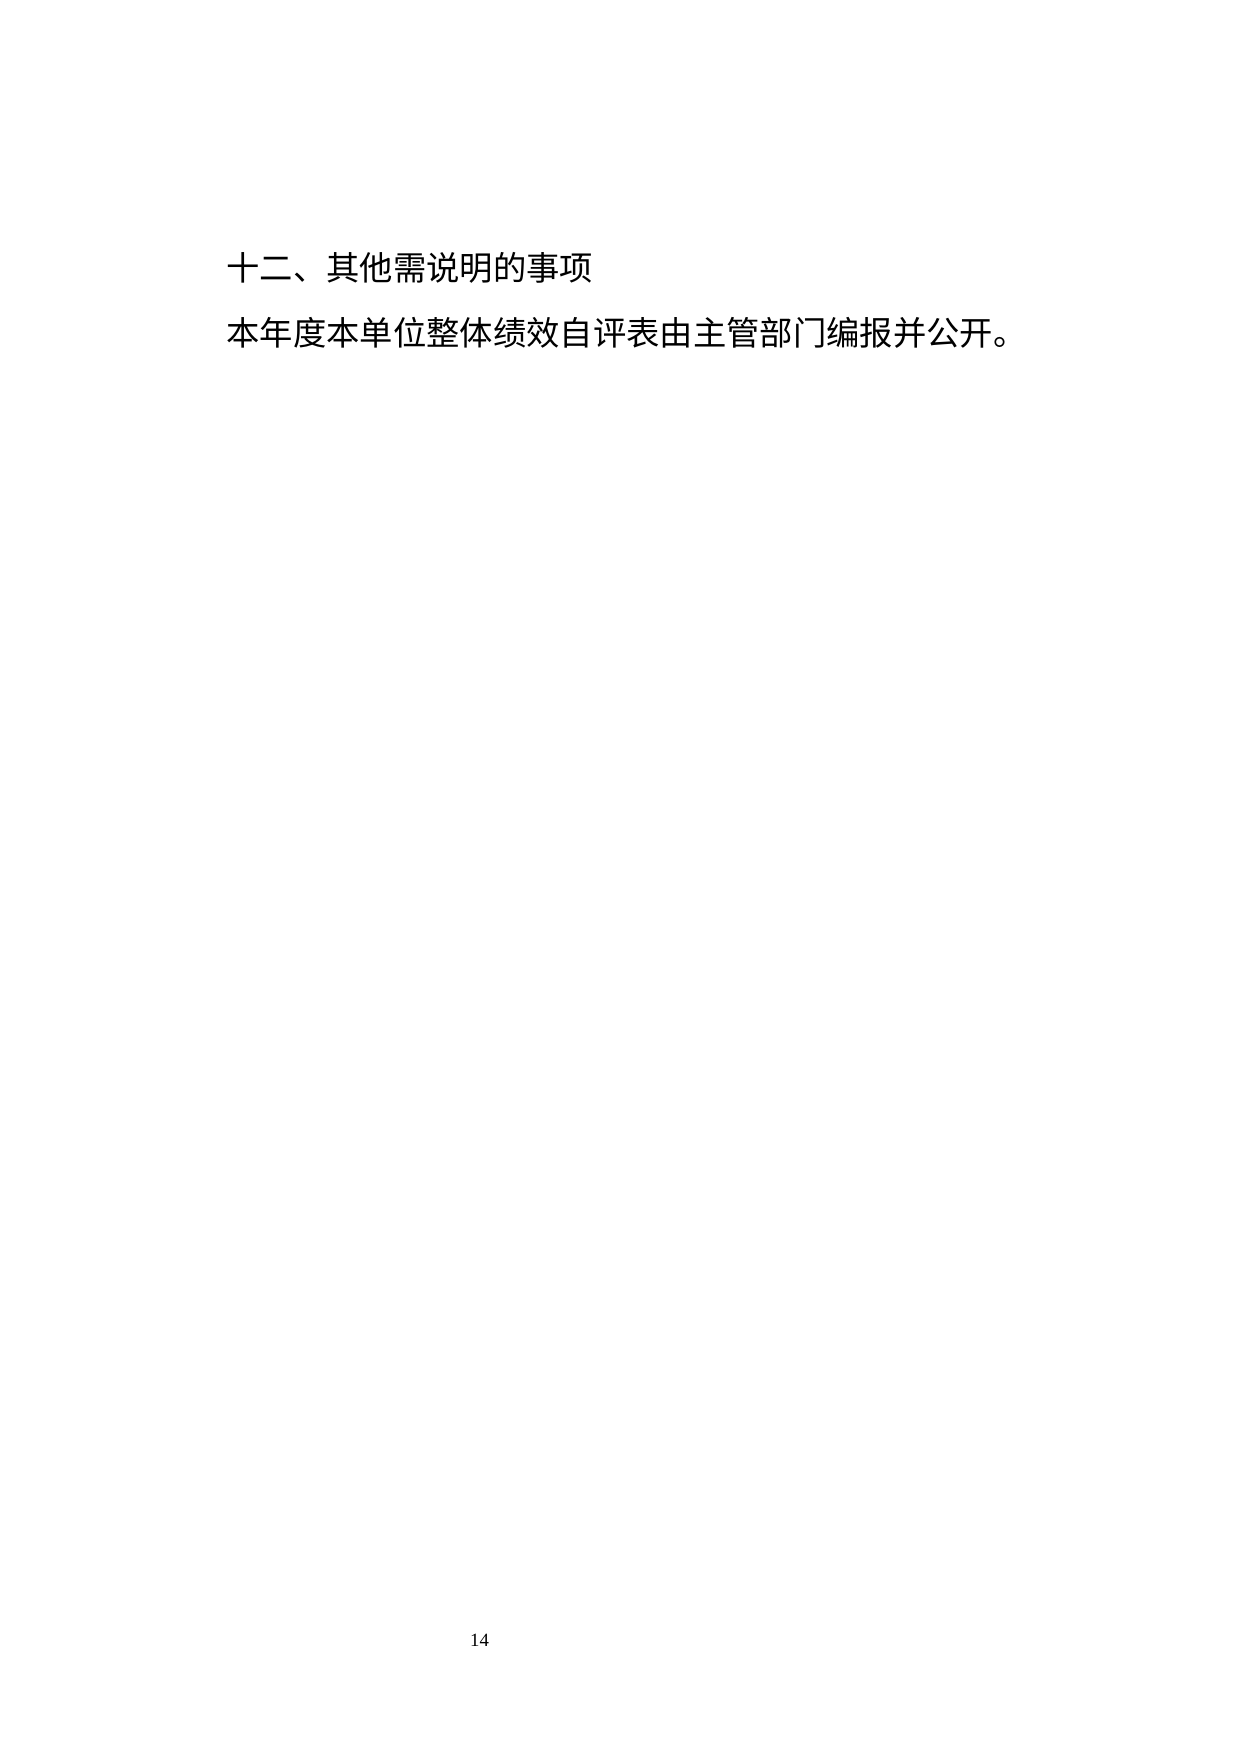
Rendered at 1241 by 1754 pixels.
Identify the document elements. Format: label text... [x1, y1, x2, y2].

text 十二、其他需说明的事项 [159, 233, 1081, 298]
text 本年度本单位整体绩效自评表由主管部门编报并公开。 [159, 298, 1081, 363]
